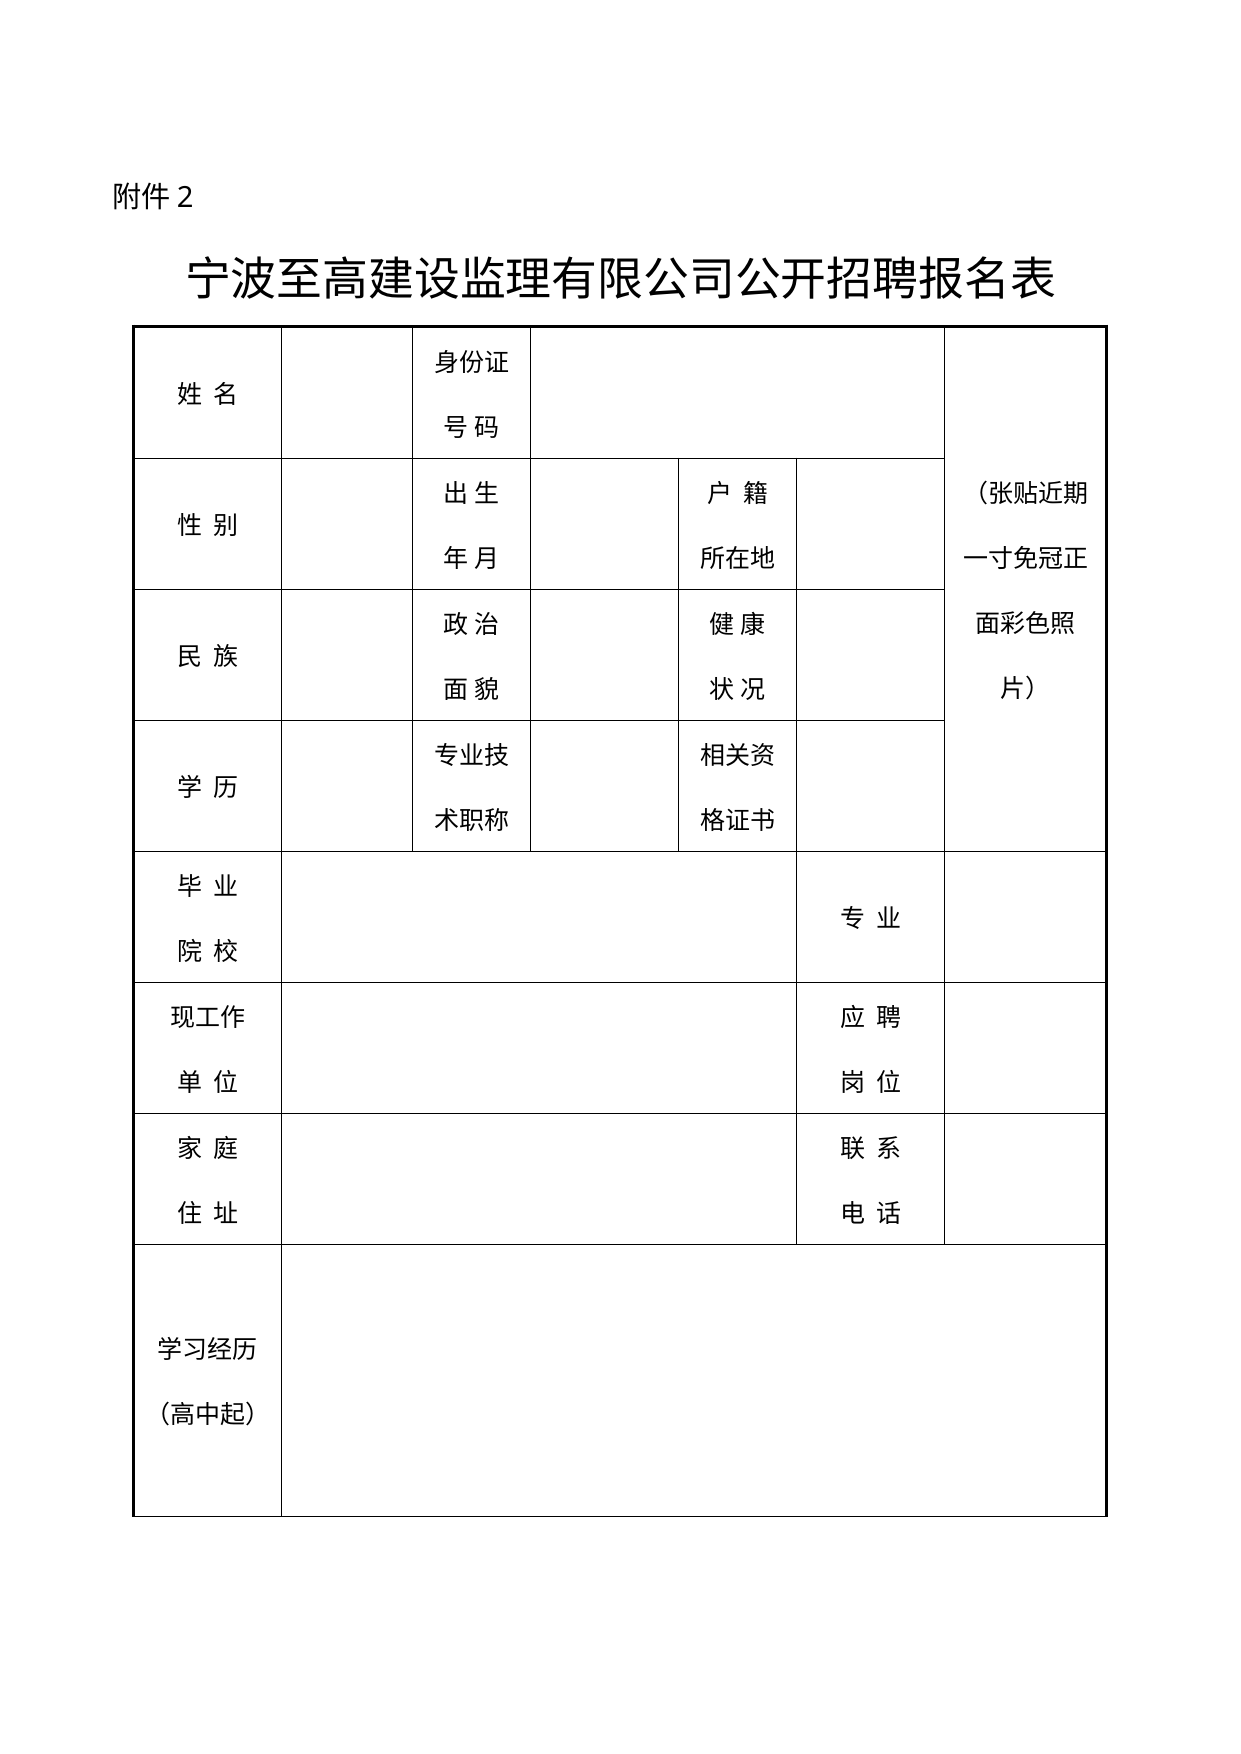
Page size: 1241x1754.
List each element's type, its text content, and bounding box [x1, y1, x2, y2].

table_cell [531, 590, 678, 720]
table_cell [282, 852, 796, 982]
table_cell [282, 721, 412, 851]
table_cell 学 历 [135, 721, 281, 851]
table_cell 健 康 状 况 [679, 590, 796, 720]
table_cell [282, 1114, 796, 1244]
table_cell 专 业 [797, 852, 944, 982]
table_header [531, 328, 944, 458]
table_header 身份证 号 码 [413, 328, 530, 458]
table_cell [282, 1245, 1105, 1516]
table_cell 联 系 电 话 [797, 1114, 944, 1244]
table_cell 民 族 [135, 590, 281, 720]
table_cell [282, 590, 412, 720]
table_header [282, 328, 412, 458]
table_cell 出 生 年 月 [413, 459, 530, 589]
table_cell [282, 459, 412, 589]
text 宁波至高建设监理有限公司公开招聘报名表 [112, 227, 1128, 324]
table_cell 户 籍 所在地 [679, 459, 796, 589]
table_cell 政 治 面 貌 [413, 590, 530, 720]
table_header （张贴近期一寸免冠正面彩色照片） [945, 328, 1105, 851]
table_cell 专业技术职称 [413, 721, 530, 851]
table_cell [531, 459, 678, 589]
table_cell 应 聘 岗 位 [797, 983, 944, 1113]
table_cell [945, 983, 1105, 1113]
table_header 姓 名 [135, 328, 281, 458]
table_cell [945, 1114, 1105, 1244]
table_cell 家 庭 住 址 [135, 1114, 281, 1244]
text 附件2 [112, 162, 1128, 227]
table_cell 现工作 单 位 [135, 983, 281, 1113]
table_cell [797, 590, 944, 720]
table_cell 学习经历 （高中起） [135, 1245, 281, 1516]
table_cell [797, 721, 944, 851]
table_cell [531, 721, 678, 851]
table_cell 相关资格证书 [679, 721, 796, 851]
table_cell [797, 459, 944, 589]
table_cell 性 别 [135, 459, 281, 589]
table_cell [945, 852, 1105, 982]
table_cell [282, 983, 796, 1113]
table_cell 毕 业 院 校 [135, 852, 281, 982]
